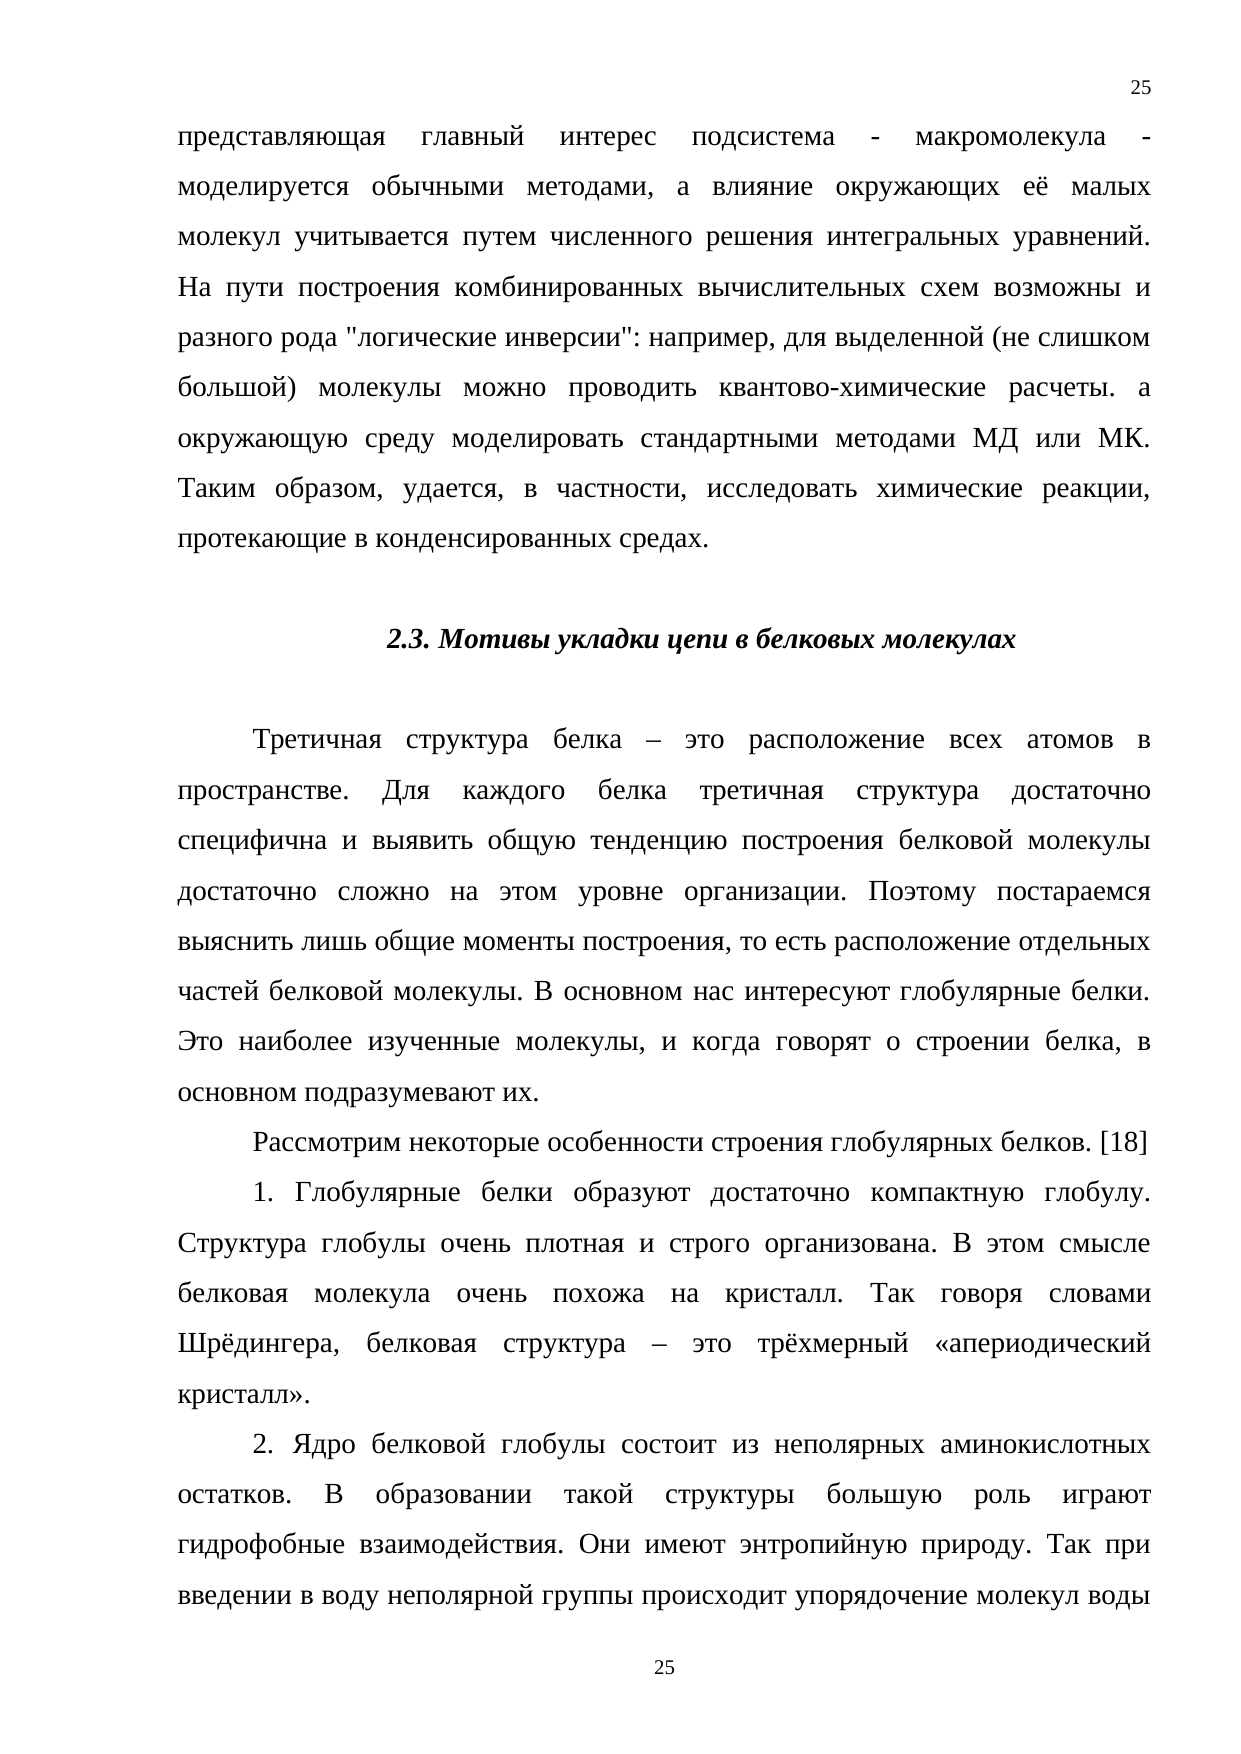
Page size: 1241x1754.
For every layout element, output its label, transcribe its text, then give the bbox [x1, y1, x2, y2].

text 1. Глобулярные белки образуют достаточно компактную глобулу. Структура глобулы очень плотная и строго организована. В этом смысле белковая молекула очень похожа на кристалл. Так говоря словами Шрёдингера, белковая структура – это трёхмерный «апериодический кристалл». [177, 1175, 1152, 1409]
subtitle 2.3. Мотивы укладки цепи в белковых молекулах [177, 621, 1152, 655]
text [177, 118, 1152, 554]
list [177, 1426, 1152, 1611]
text Третичная структура белка – это расположение всех атомов в пространстве. Для каждого белка третичная структура достаточно специфична и выявить общую тенденцию построения белковой молекулы достаточно сложно на этом уровне организации. Поэтому постараемся выяснить лишь общие моменты построения, то есть расположение отдельных частей белковой молекулы. В основном нас интересуют глобулярные белки. Это наиболее изученные молекулы, и когда говорят о строении белка, в основном подразумевают их. [177, 722, 1152, 1108]
text Рассмотрим некоторые особенности строения глобулярных белков. [18] [177, 1124, 1152, 1158]
